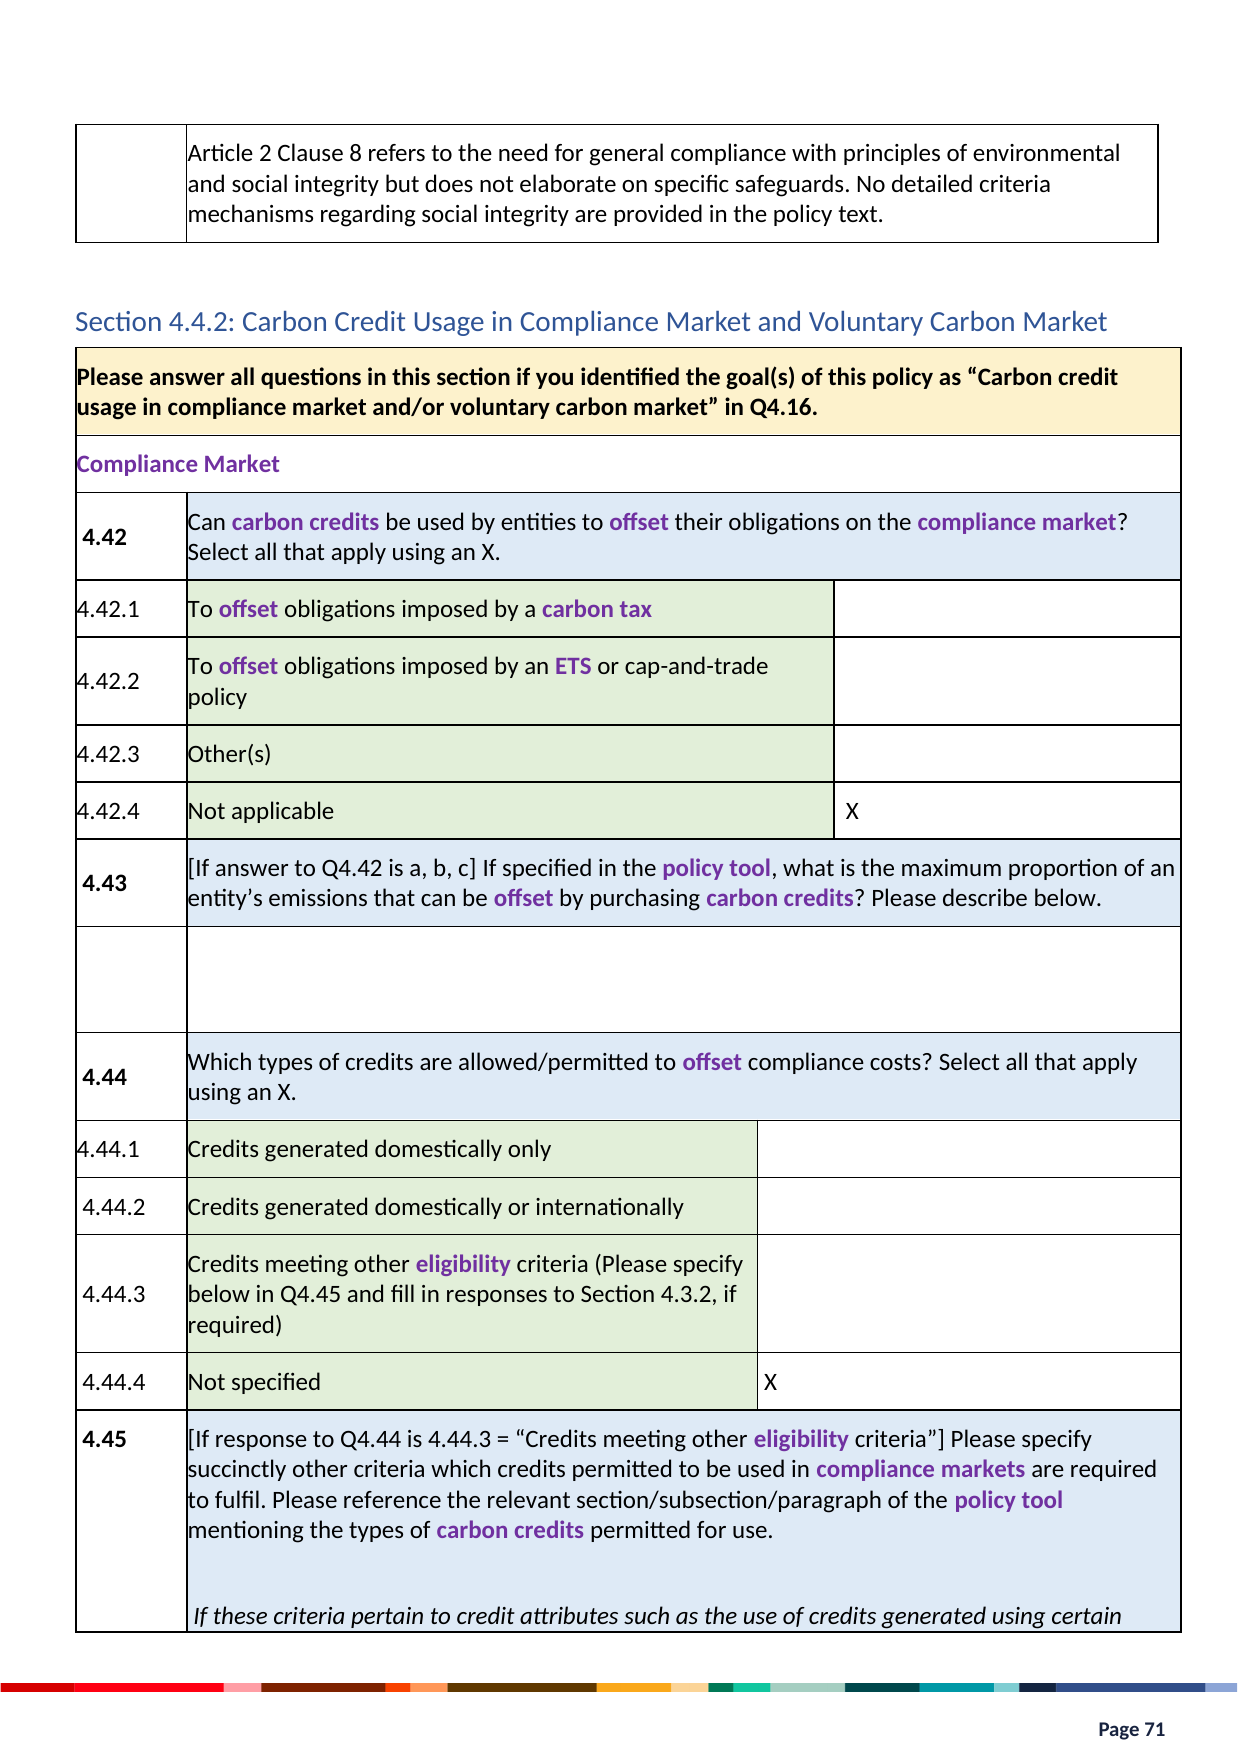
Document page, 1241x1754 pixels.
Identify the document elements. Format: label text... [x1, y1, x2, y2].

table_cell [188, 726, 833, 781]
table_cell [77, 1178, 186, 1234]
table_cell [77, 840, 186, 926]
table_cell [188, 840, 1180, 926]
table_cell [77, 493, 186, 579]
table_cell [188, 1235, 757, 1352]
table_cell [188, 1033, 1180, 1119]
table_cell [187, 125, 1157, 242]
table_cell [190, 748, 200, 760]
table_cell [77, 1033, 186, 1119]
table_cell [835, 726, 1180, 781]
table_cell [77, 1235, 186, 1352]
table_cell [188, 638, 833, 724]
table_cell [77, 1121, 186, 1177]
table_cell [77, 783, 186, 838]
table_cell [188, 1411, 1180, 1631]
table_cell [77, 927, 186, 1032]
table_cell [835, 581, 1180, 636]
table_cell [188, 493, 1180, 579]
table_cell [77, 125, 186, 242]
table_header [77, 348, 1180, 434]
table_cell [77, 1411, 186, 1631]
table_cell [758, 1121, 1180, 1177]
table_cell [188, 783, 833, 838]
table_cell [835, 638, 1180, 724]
subtitle Section 4.4.2: Carbon Credit Usage in Compliance Market and Voluntary Carbon Market [75, 303, 1165, 338]
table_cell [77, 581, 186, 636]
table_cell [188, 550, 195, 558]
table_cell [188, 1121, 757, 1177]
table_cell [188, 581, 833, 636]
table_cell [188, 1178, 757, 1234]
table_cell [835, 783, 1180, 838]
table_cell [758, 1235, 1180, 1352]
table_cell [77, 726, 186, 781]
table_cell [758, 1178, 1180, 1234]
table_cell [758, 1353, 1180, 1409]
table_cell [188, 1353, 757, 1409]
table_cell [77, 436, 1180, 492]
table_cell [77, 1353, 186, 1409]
picture [0, 1683, 1236, 1692]
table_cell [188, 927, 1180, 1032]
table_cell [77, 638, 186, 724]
